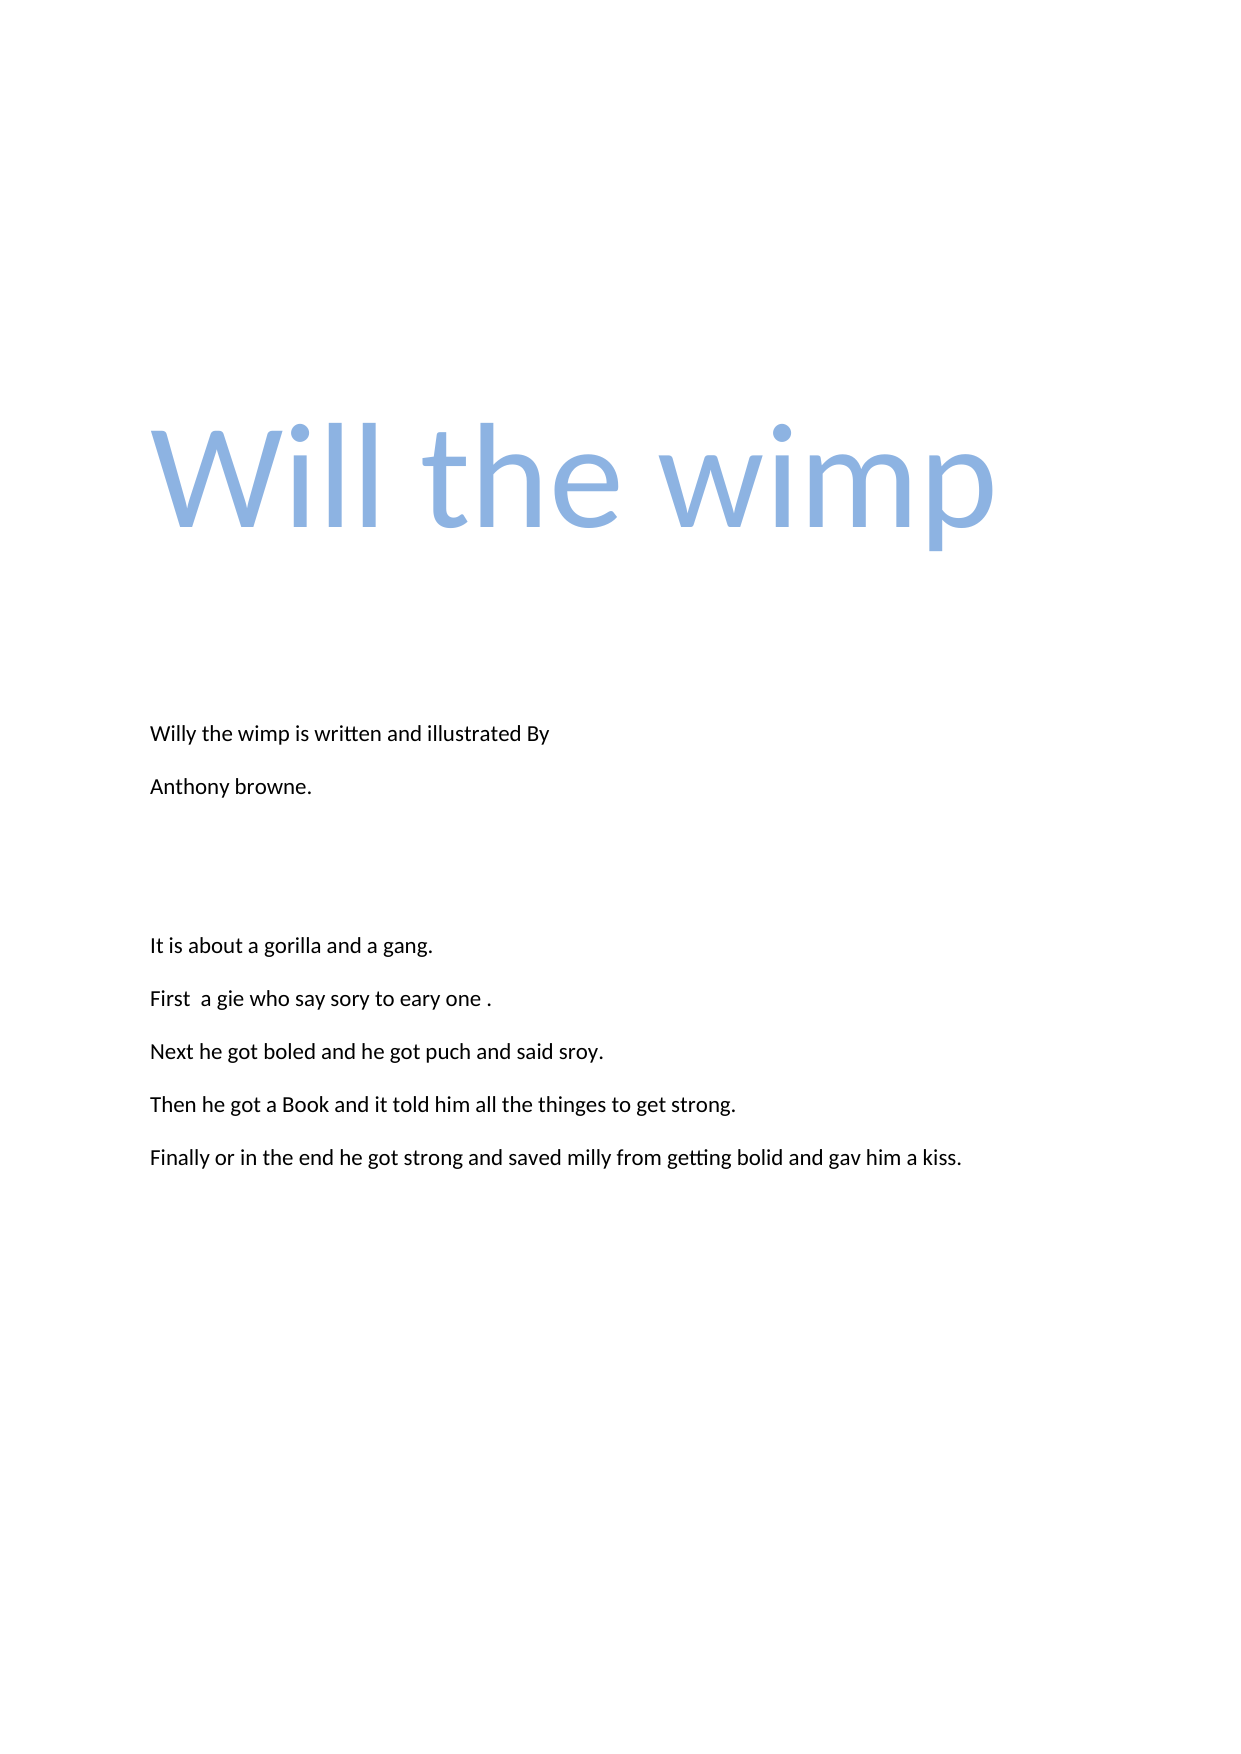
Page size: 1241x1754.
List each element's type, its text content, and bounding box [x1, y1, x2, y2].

text Anthony browne. [150, 772, 1090, 800]
text Finally or in the end he got strong and saved milly from getting bolid and gav him a kiss. [150, 1143, 1090, 1171]
text It is about a gorilla and a gang. [150, 931, 1090, 959]
text First a gie who say sory to eary one . [150, 984, 1090, 1012]
text Then he got a Book and it told him all the thinges to get strong. [150, 1090, 1090, 1118]
text Willy the wimp is written and illustrated By [150, 719, 1090, 747]
text Next he got boled and he got puch and said sroy. [150, 1037, 1090, 1065]
text Will the wimp [150, 381, 1090, 564]
